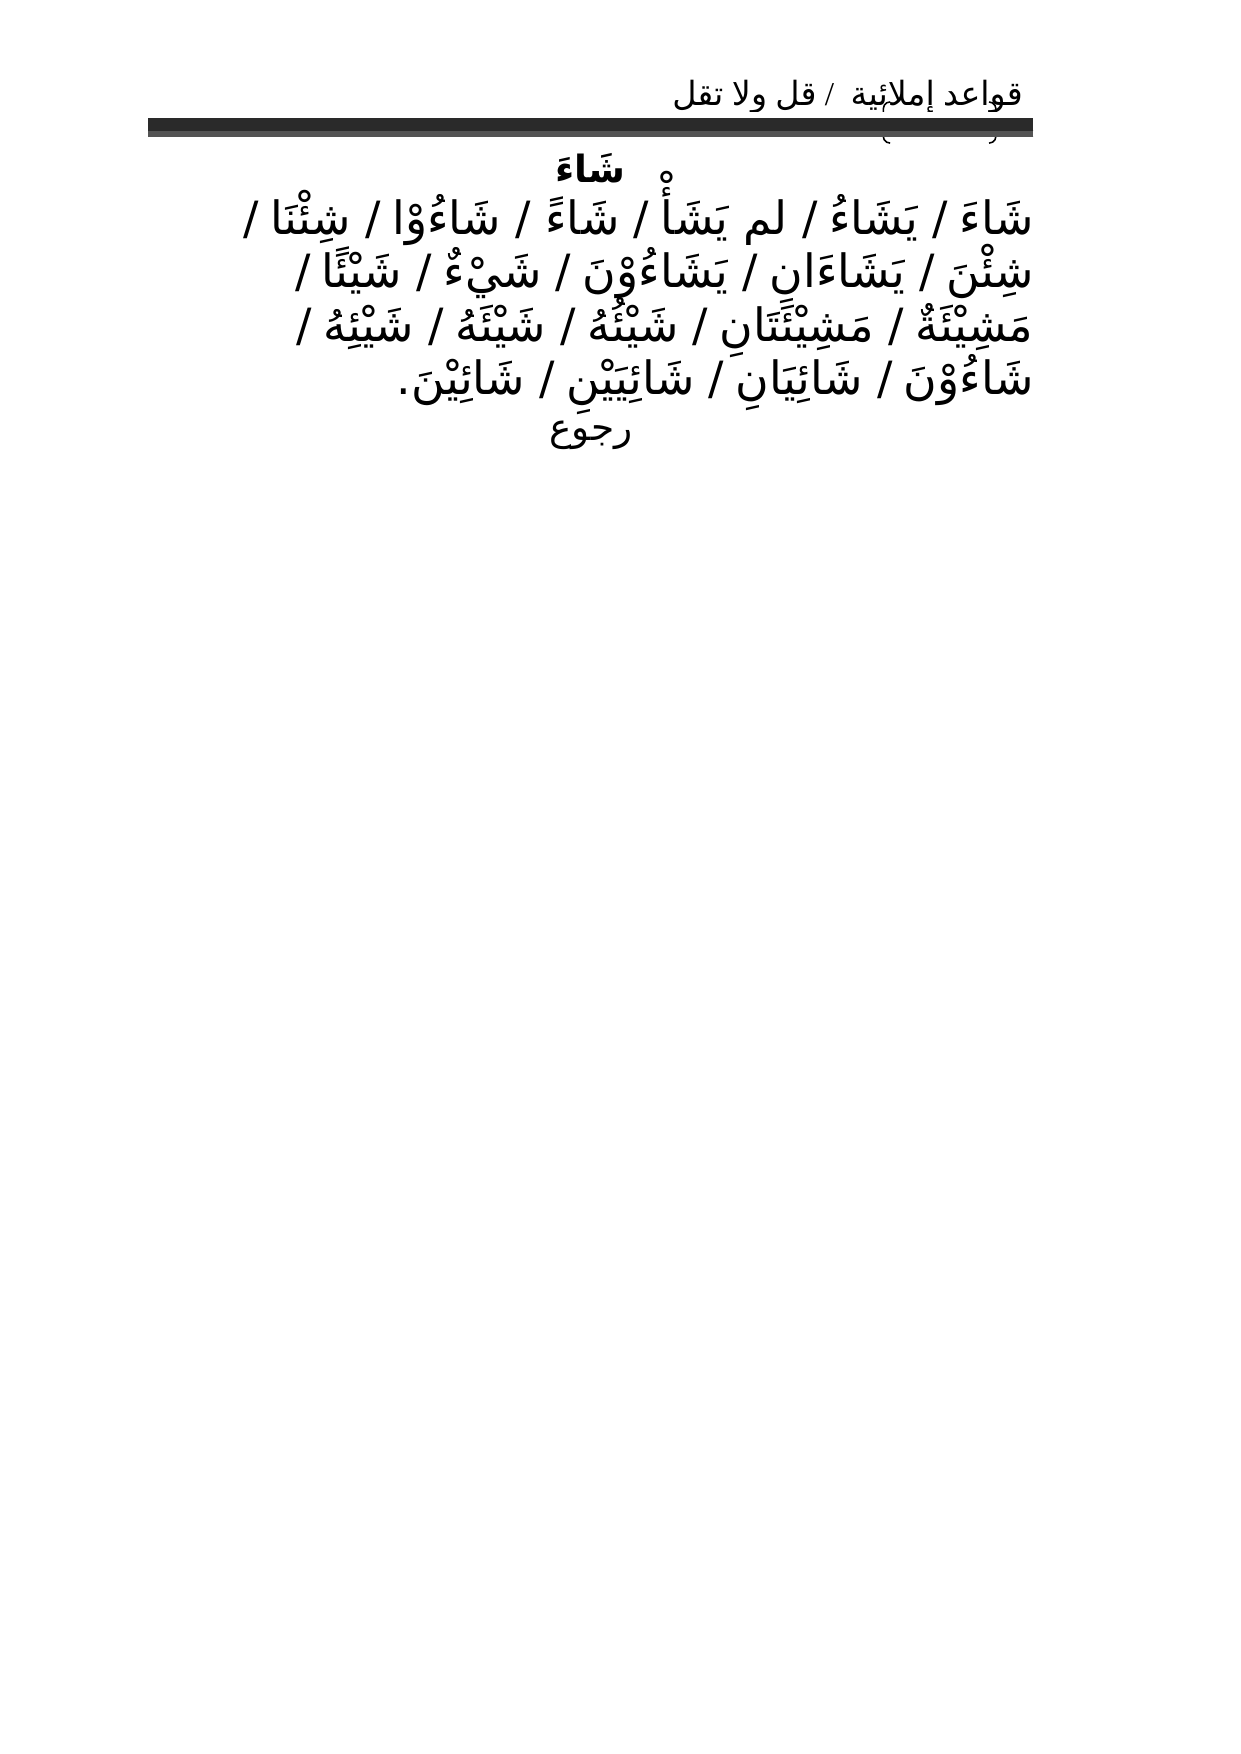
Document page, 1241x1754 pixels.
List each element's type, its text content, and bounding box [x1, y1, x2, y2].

subtitle شَاءَ [148, 148, 1033, 191]
text رجوع [148, 406, 1033, 449]
text شَاءَ / يَشَاءُ / لم يَشَأْ / شَاءً / شَاءُوْا / شِئْنَا / شِئْنَ / يَشَاءَانِ / يَشَاءُوْنَ / شَيْءٌ / شَيْئًا / مَشِيْئَةٌ / مَشِيْئَتَانِ / شَيْئُهُ / شَيْئَهُ / شَيْئِهُ / شَاءُوْنَ / شَائِيَانِ / شَائِيَيْنِ / شَائِيْنَ. [148, 191, 1033, 406]
